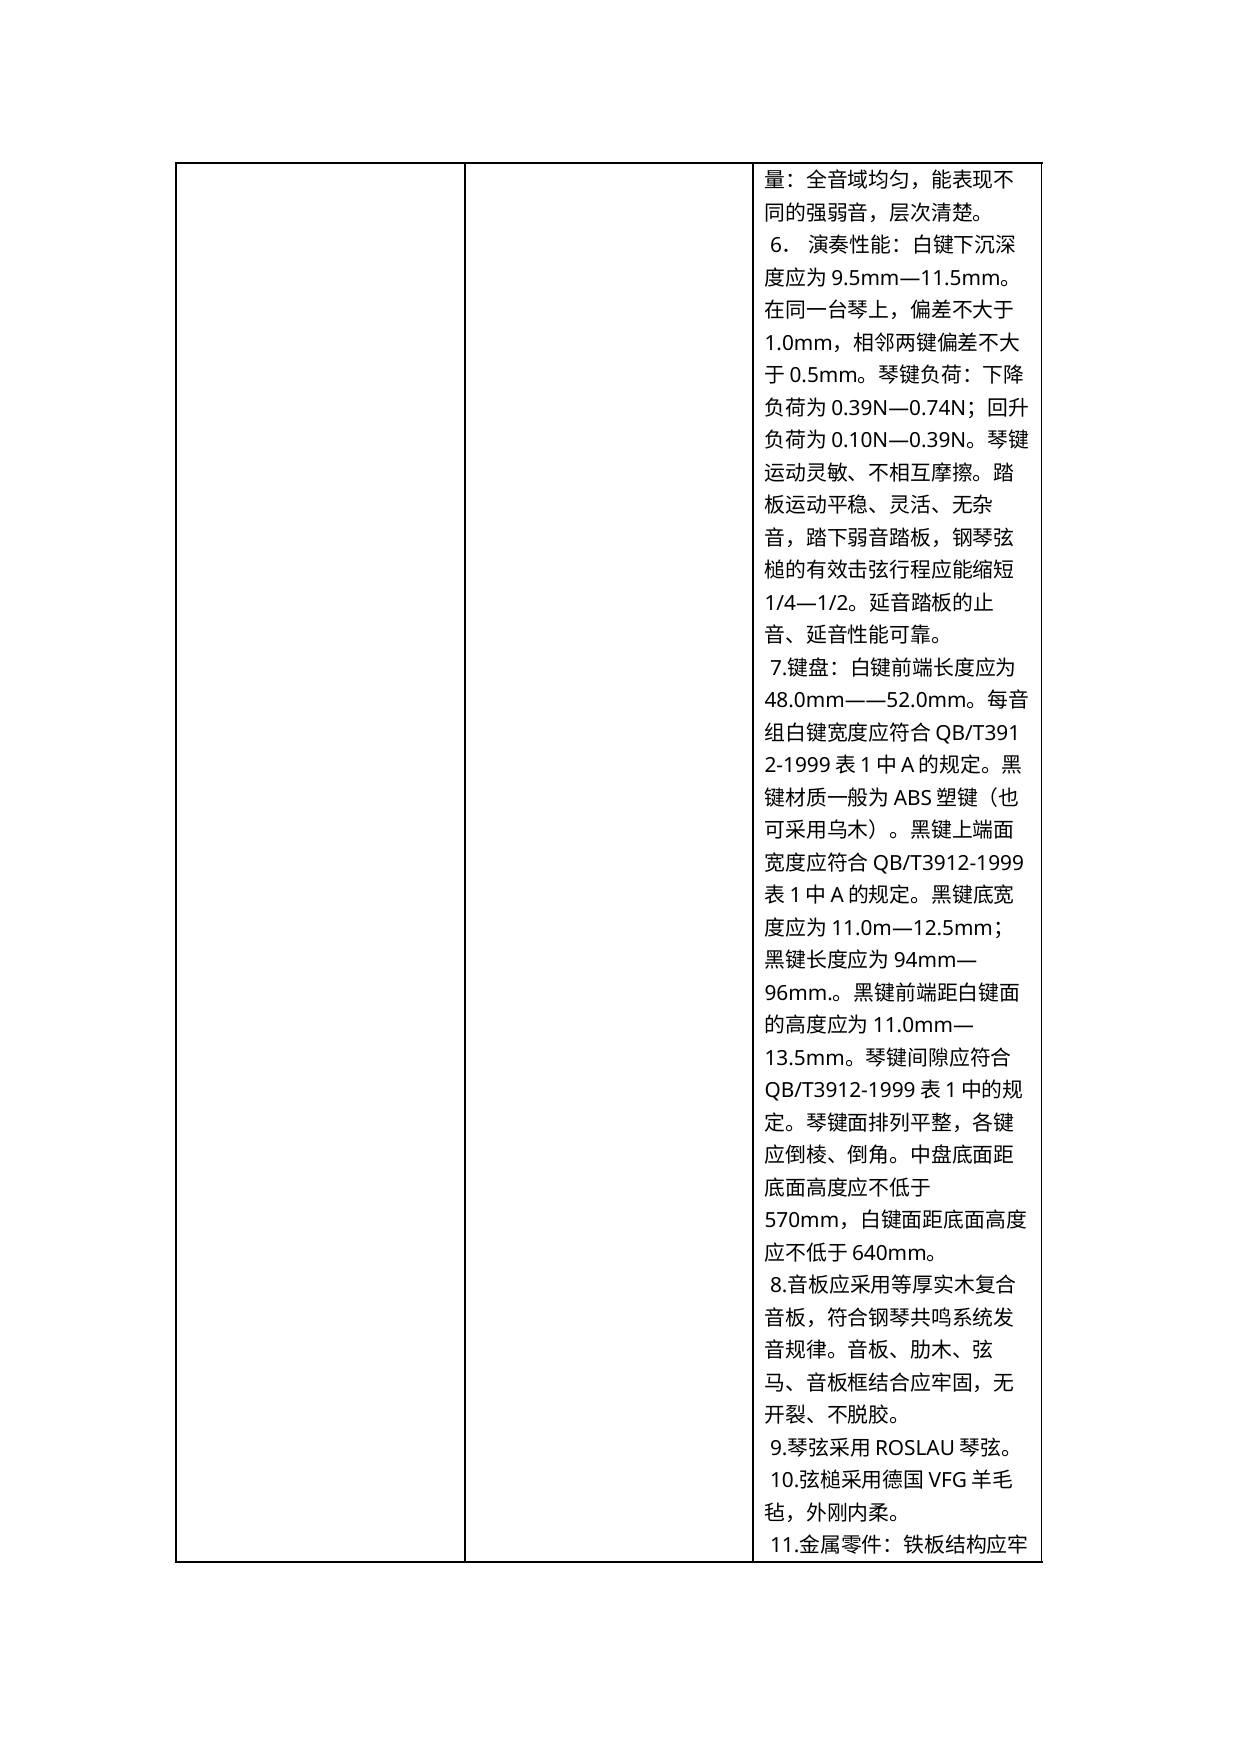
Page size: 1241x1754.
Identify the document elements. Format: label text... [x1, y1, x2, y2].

table_cell [466, 164, 752, 1561]
table_cell 5 [177, 164, 464, 1561]
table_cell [754, 164, 1041, 1561]
